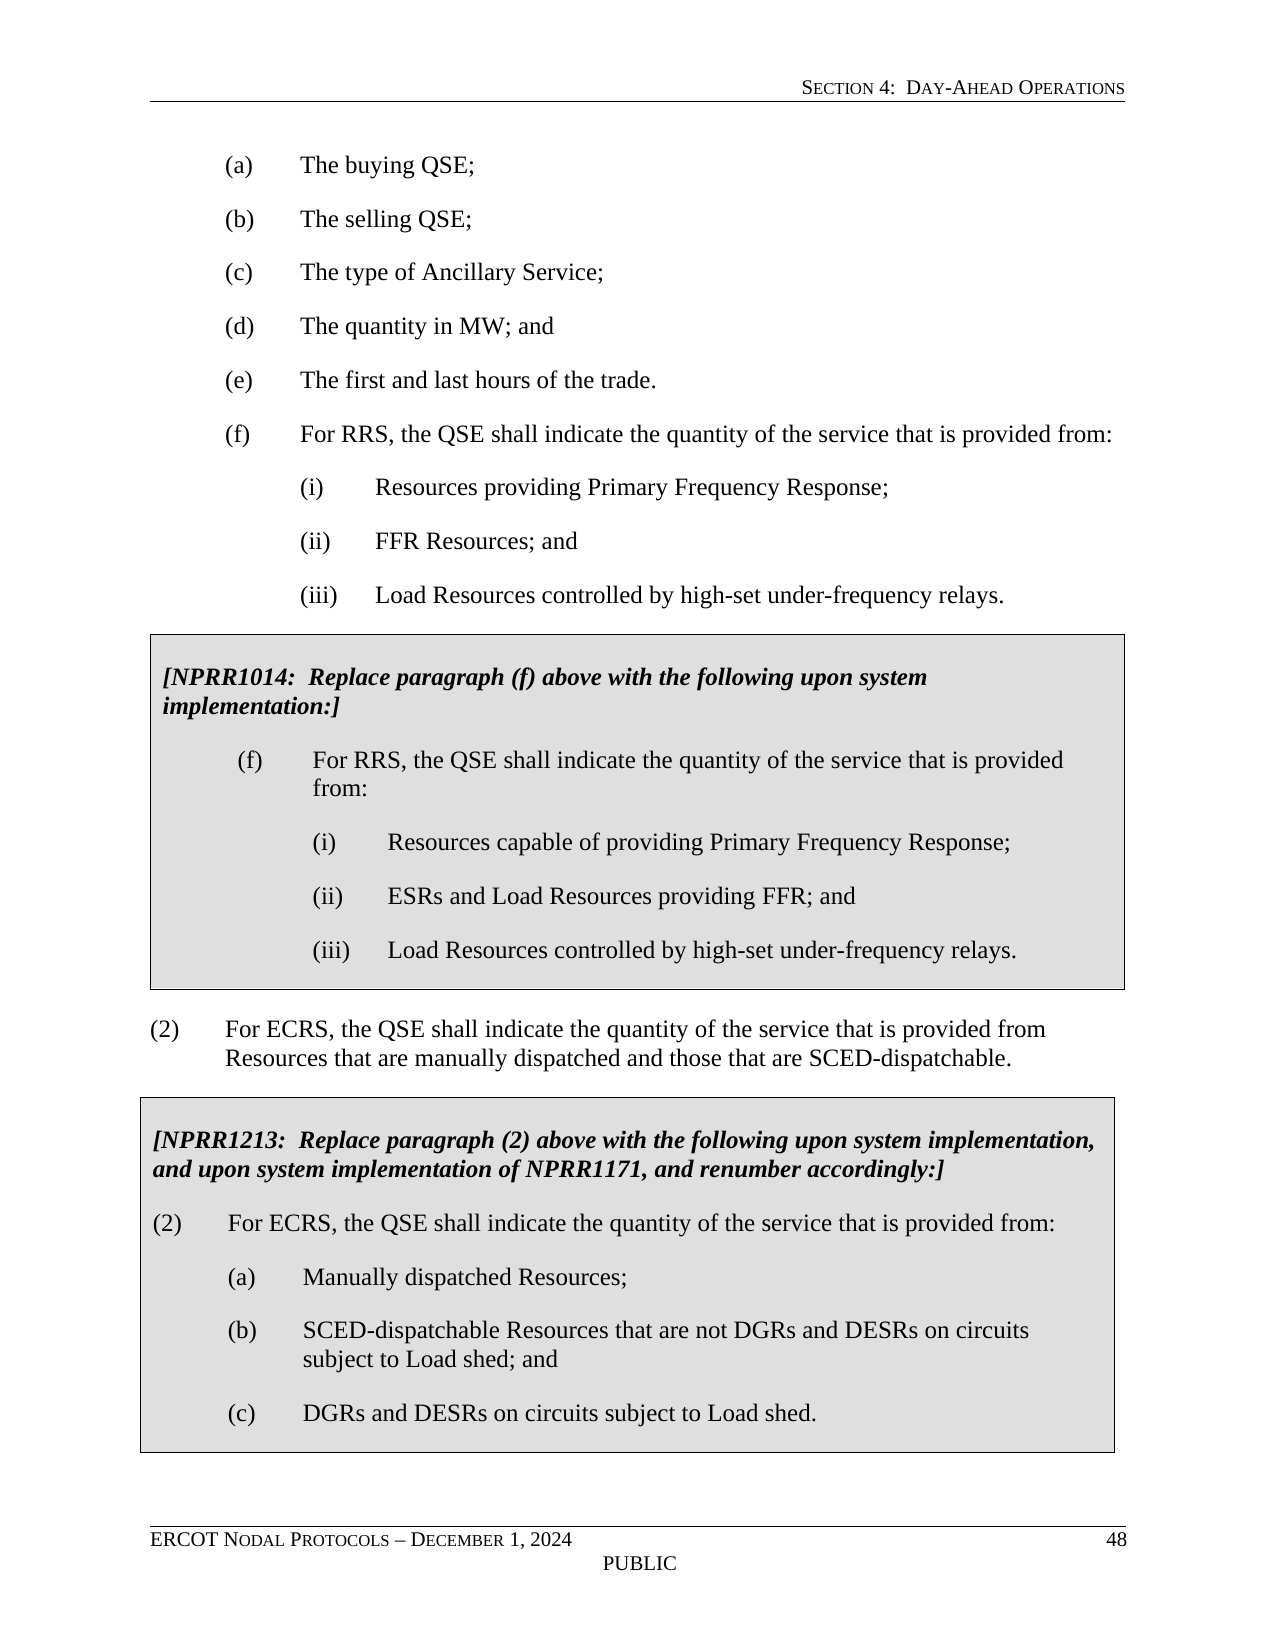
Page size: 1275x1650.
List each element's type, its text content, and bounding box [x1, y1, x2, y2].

list (iii) Load Resources controlled by high-set under-frequency relays. [300, 580, 1125, 609]
list (f) For RRS, the QSE shall indicate the quantity of the service that is provided from: [225, 419, 1125, 447]
list (ii) FFR Resources; and [300, 526, 1125, 555]
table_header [141, 1098, 1114, 1452]
list (a) The buying QSE; [225, 150, 1125, 179]
list (c) The type of Ancillary Service; [225, 257, 1125, 286]
table_header [NPRR1014: Replace paragraph (f) above with the following upon system implementation:] (f) For RRS, the QSE shall indicate the quantity of the service that is provided from: (i) Resources capable of providing Primary Frequency Response; (ii) ESRs and Load Resources providing FFR; and (iii) Load Resources controlled by high-set under-frequency relays. [151, 635, 1124, 988]
list (d) The quantity in MW; and [225, 311, 1125, 340]
list (e) The first and last hours of the trade. [225, 365, 1125, 394]
list (b) The selling QSE; [225, 204, 1125, 232]
text (2) For ECRS, the QSE shall indicate the quantity of the service that is provided from Resources that are manually dispatched and those that are SCED-dispatchable. [150, 1014, 1125, 1072]
list (i) Resources providing Primary Frequency Response; [300, 472, 1125, 501]
